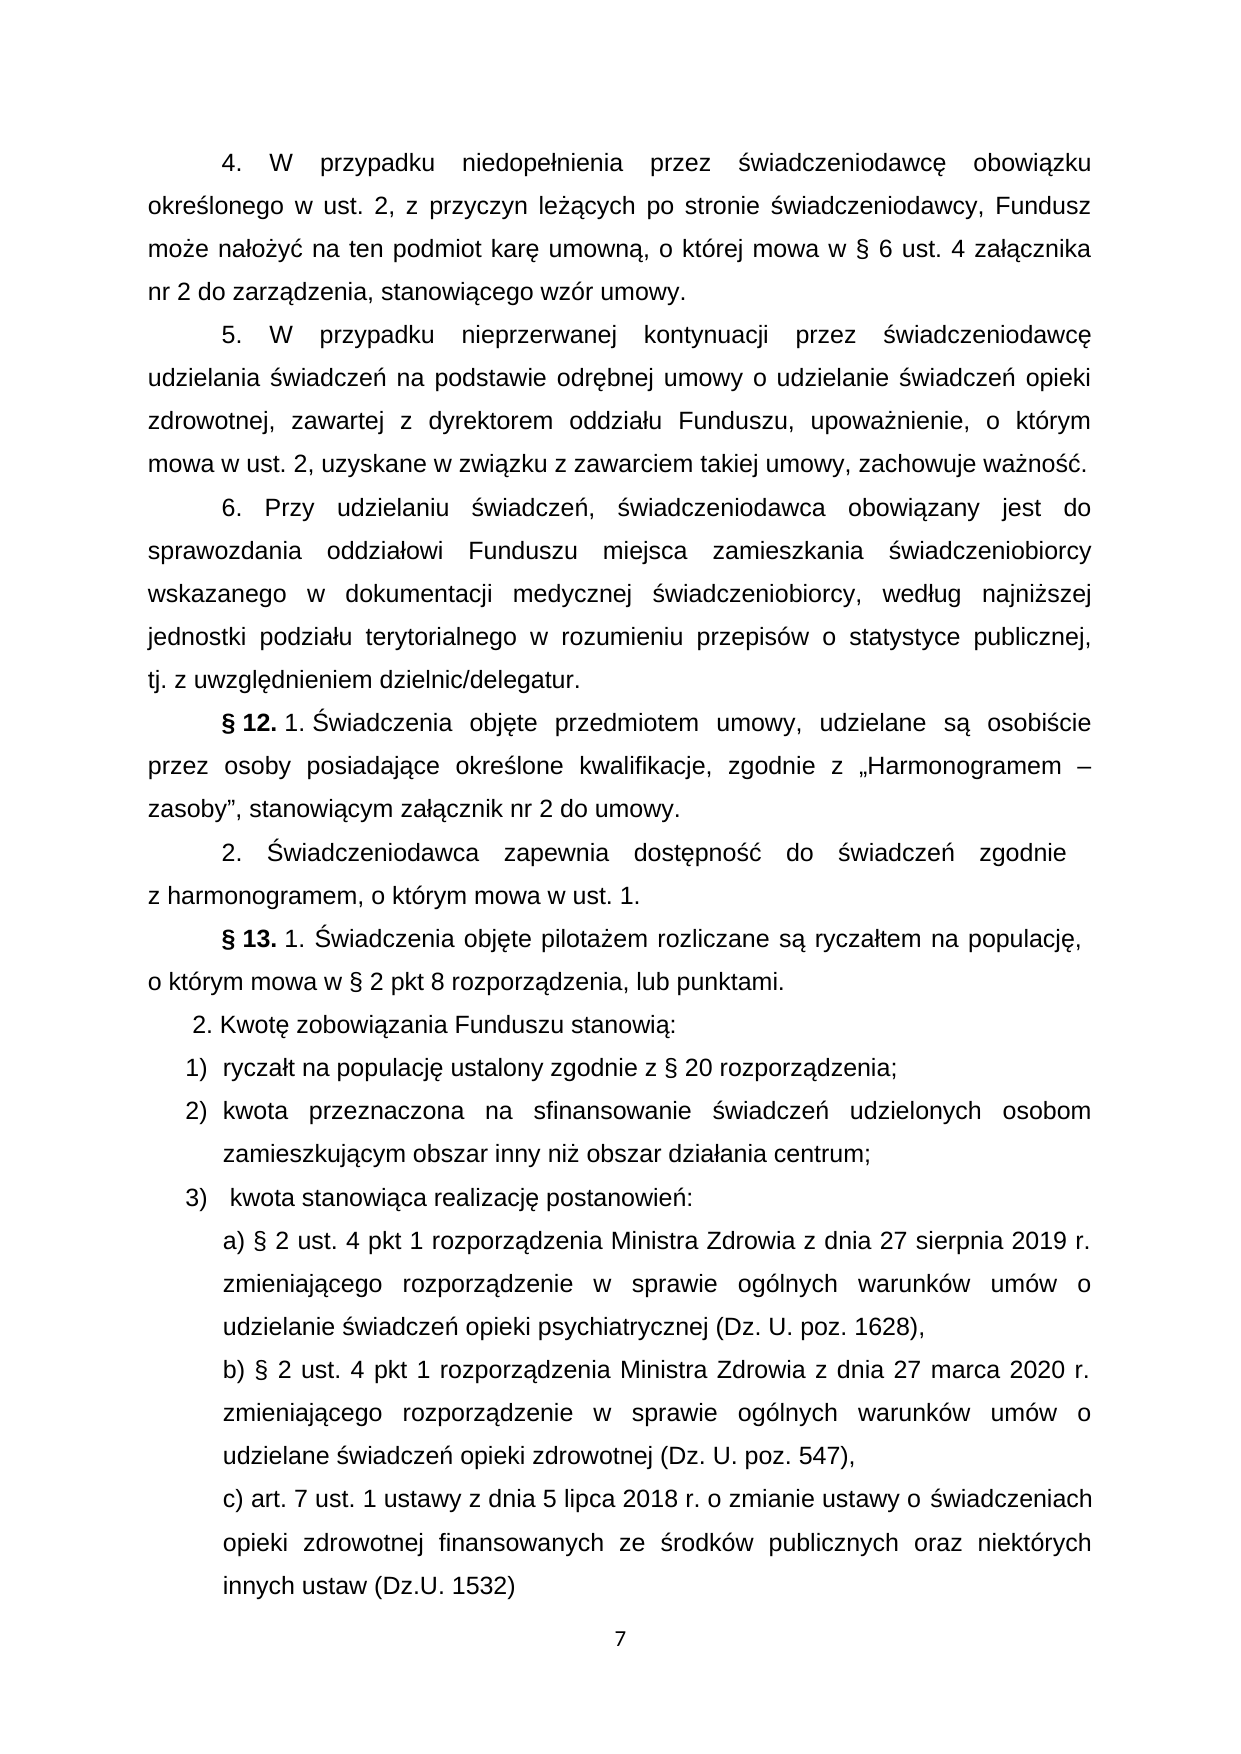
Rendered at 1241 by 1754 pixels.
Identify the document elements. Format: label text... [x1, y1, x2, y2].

list a) § 2 ust. 4 pkt 1 rozporządzenia Ministra Zdrowia z dnia 27 sierpnia 2019 r. zmieniającego rozporządzenie w sprawie ogólnych warunków umów o udzielanie świadczeń opieki psychiatrycznej (Dz. U. poz. 1628), [223, 1226, 1093, 1341]
list kwota przeznaczona na sfinansowanie świadczeń udzielonych osobom zamieszkującym obszar inny niż obszar działania centrum; [185, 1096, 1093, 1168]
text § 13. 1. Świadczenia objęte pilotażem rozliczane są ryczałtem na populację, o którym mowa w § 2 pkt 8 rozporządzenia, lub punktami. [148, 924, 1093, 996]
list b) § 2 ust. 4 pkt 1 rozporządzenia Ministra Zdrowia z dnia 27 marca 2020 r. zmieniającego rozporządzenie w sprawie ogólnych warunków umów o udzielane świadczeń opieki zdrowotnej (Dz. U. poz. 547), [223, 1355, 1093, 1470]
list ryczałt na populację ustalony zgodnie z § 20 rozporządzenia; [185, 1053, 1093, 1082]
text 4. W przypadku niedopełnienia przez świadczeniodawcę obowiązku określonego w ust. 2, z przyczyn leżących po stronie świadczeniodawcy, Fundusz może nałożyć na ten podmiot karę umowną, o której mowa w § 6 ust. 4 załącznika nr 2 do zarządzenia, stanowiącego wzór umowy. [148, 148, 1093, 306]
text 2. Świadczeniodawca zapewnia dostępność do świadczeń zgodnie z harmonogramem, o którym mowa w ust. 1. [148, 838, 1093, 909]
list kwota stanowiąca realizację postanowień: [185, 1183, 1093, 1211]
text 6. Przy udzielaniu świadczeń, świadczeniodawca obowiązany jest do sprawozdania oddziałowi Funduszu miejsca zamieszkania świadczeniobiorcy wskazanego w dokumentacji medycznej świadczeniobiorcy, według najniższej jednostki podziału terytorialnego w rozumieniu przepisów o statystyce publicznej, tj. z uwzględnieniem dzielnic/delegatur. [148, 493, 1093, 694]
text 2. Kwotę zobowiązania Funduszu stanowią: [148, 1010, 1093, 1039]
text § 12. 1. Świadczenia objęte przedmiotem umowy, udzielane są osobiście przez osoby posiadające określone kwalifikacje, zgodnie z „Harmonogramem – zasoby”, stanowiącym załącznik nr 2 do umowy. [148, 708, 1093, 823]
text c) art. 7 ust. 1 ustawy z dnia 5 lipca 2018 r. o zmianie ustawy o świadczeniach opieki zdrowotnej finansowanych ze środków publicznych oraz niektórych innych ustaw (Dz.U. 1532) [223, 1484, 1093, 1599]
text 5. W przypadku nieprzerwanej kontynuacji przez świadczeniodawcę udzielania świadczeń na podstawie odrębnej umowy o udzielanie świadczeń opieki zdrowotnej, zawartej z dyrektorem oddziału Funduszu, upoważnienie, o którym mowa w ust. 2, uzyskane w związku z zawarciem takiej umowy, zachowuje ważność. [148, 320, 1093, 478]
